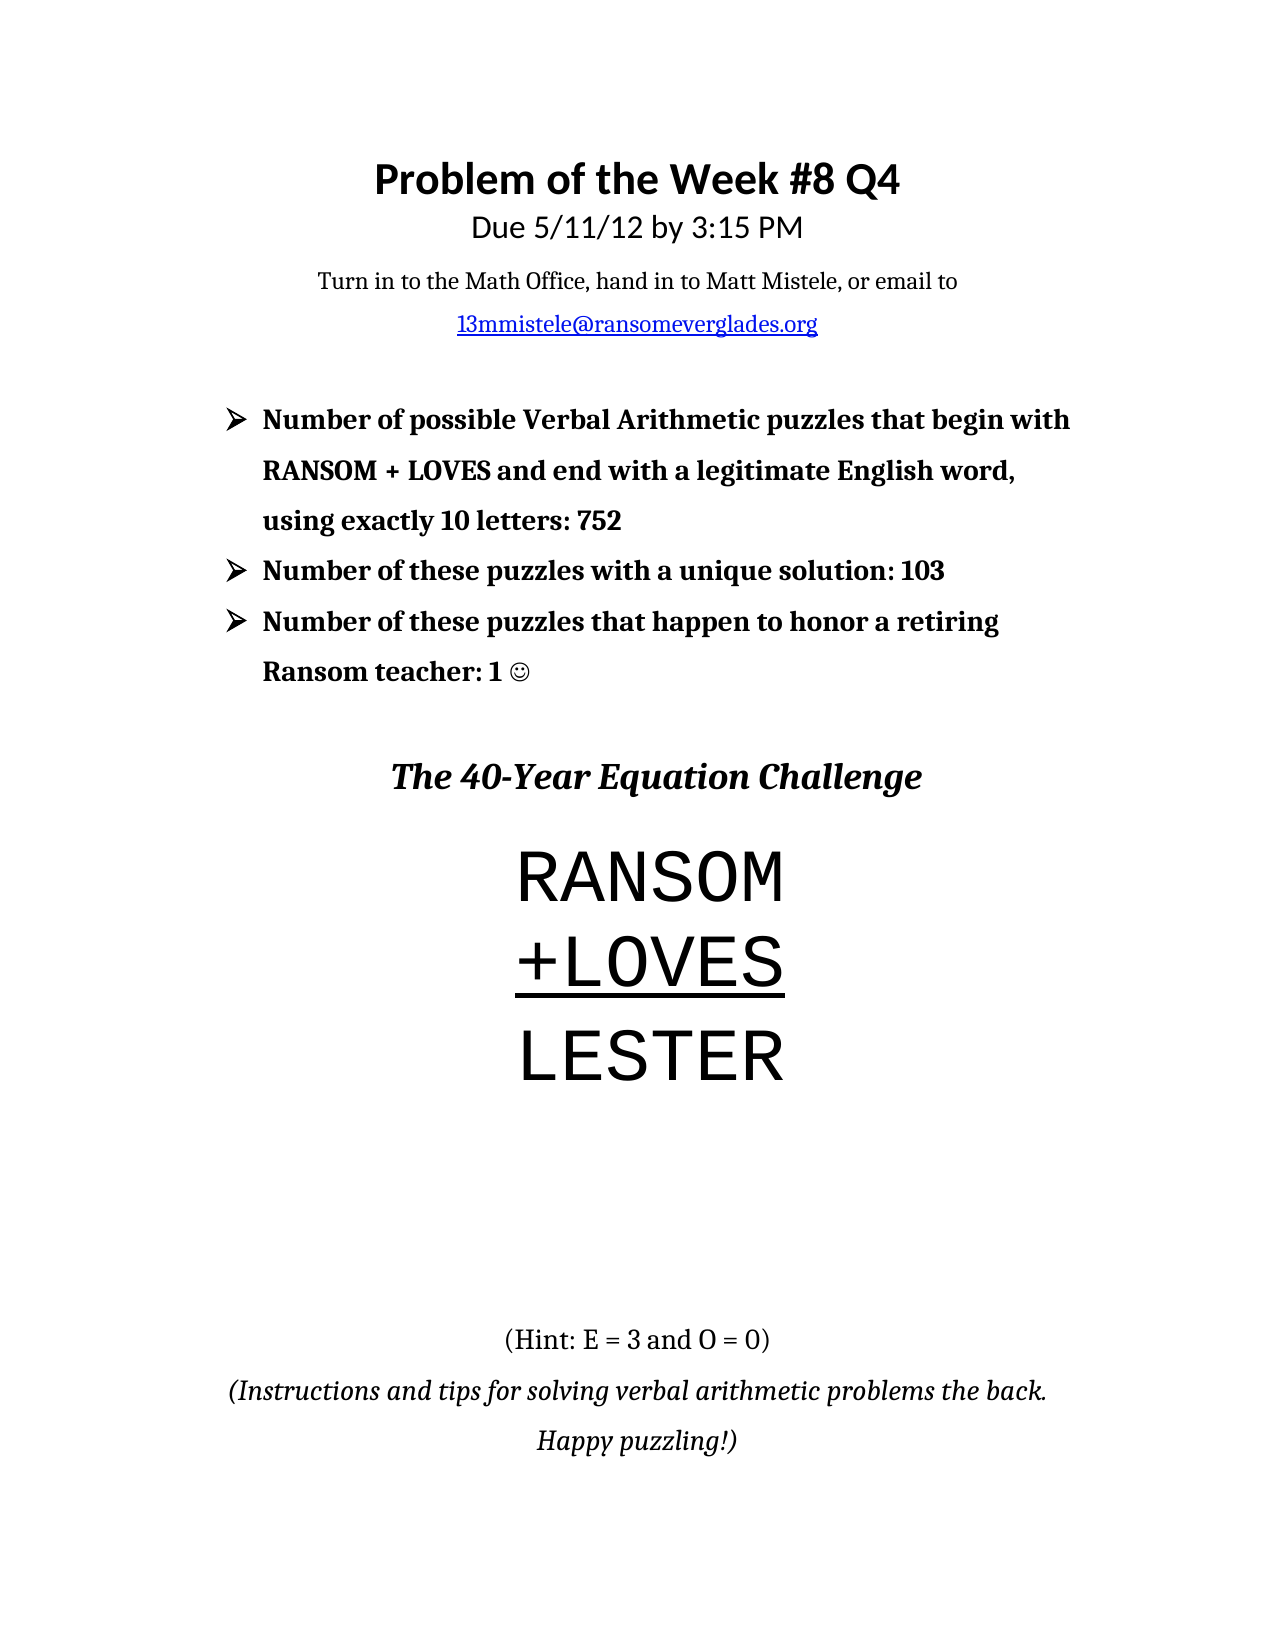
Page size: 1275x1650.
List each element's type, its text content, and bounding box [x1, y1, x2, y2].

text Due 5/11/12 by 3:15 PM [187, 206, 1087, 247]
text Turn in to the Math Office, hand in to Matt Mistele, or email to 13mmistele@ransomeverglades.org [187, 267, 1087, 339]
list Number of these puzzles that happen to honor a retiring Ransom teacher: 1 [225, 605, 1087, 689]
list Number of these puzzles with a unique solution: 103 [225, 554, 1087, 588]
text Problem of the Week #8 Q4 [187, 150, 1087, 206]
list Number of possible Verbal Arithmetic puzzles that begin with RANSOM + LOVES and end with a legitimate English word, using exactly 10 letters: 752 [225, 403, 1087, 538]
text (Instructions and tips for solving verbal arithmetic problems the back. Happy puzzling!) [187, 1374, 1087, 1458]
text (Hint: E = 3 and O = 0) [187, 1323, 1087, 1357]
text The 40-Year Equation Challenge [225, 756, 1087, 799]
